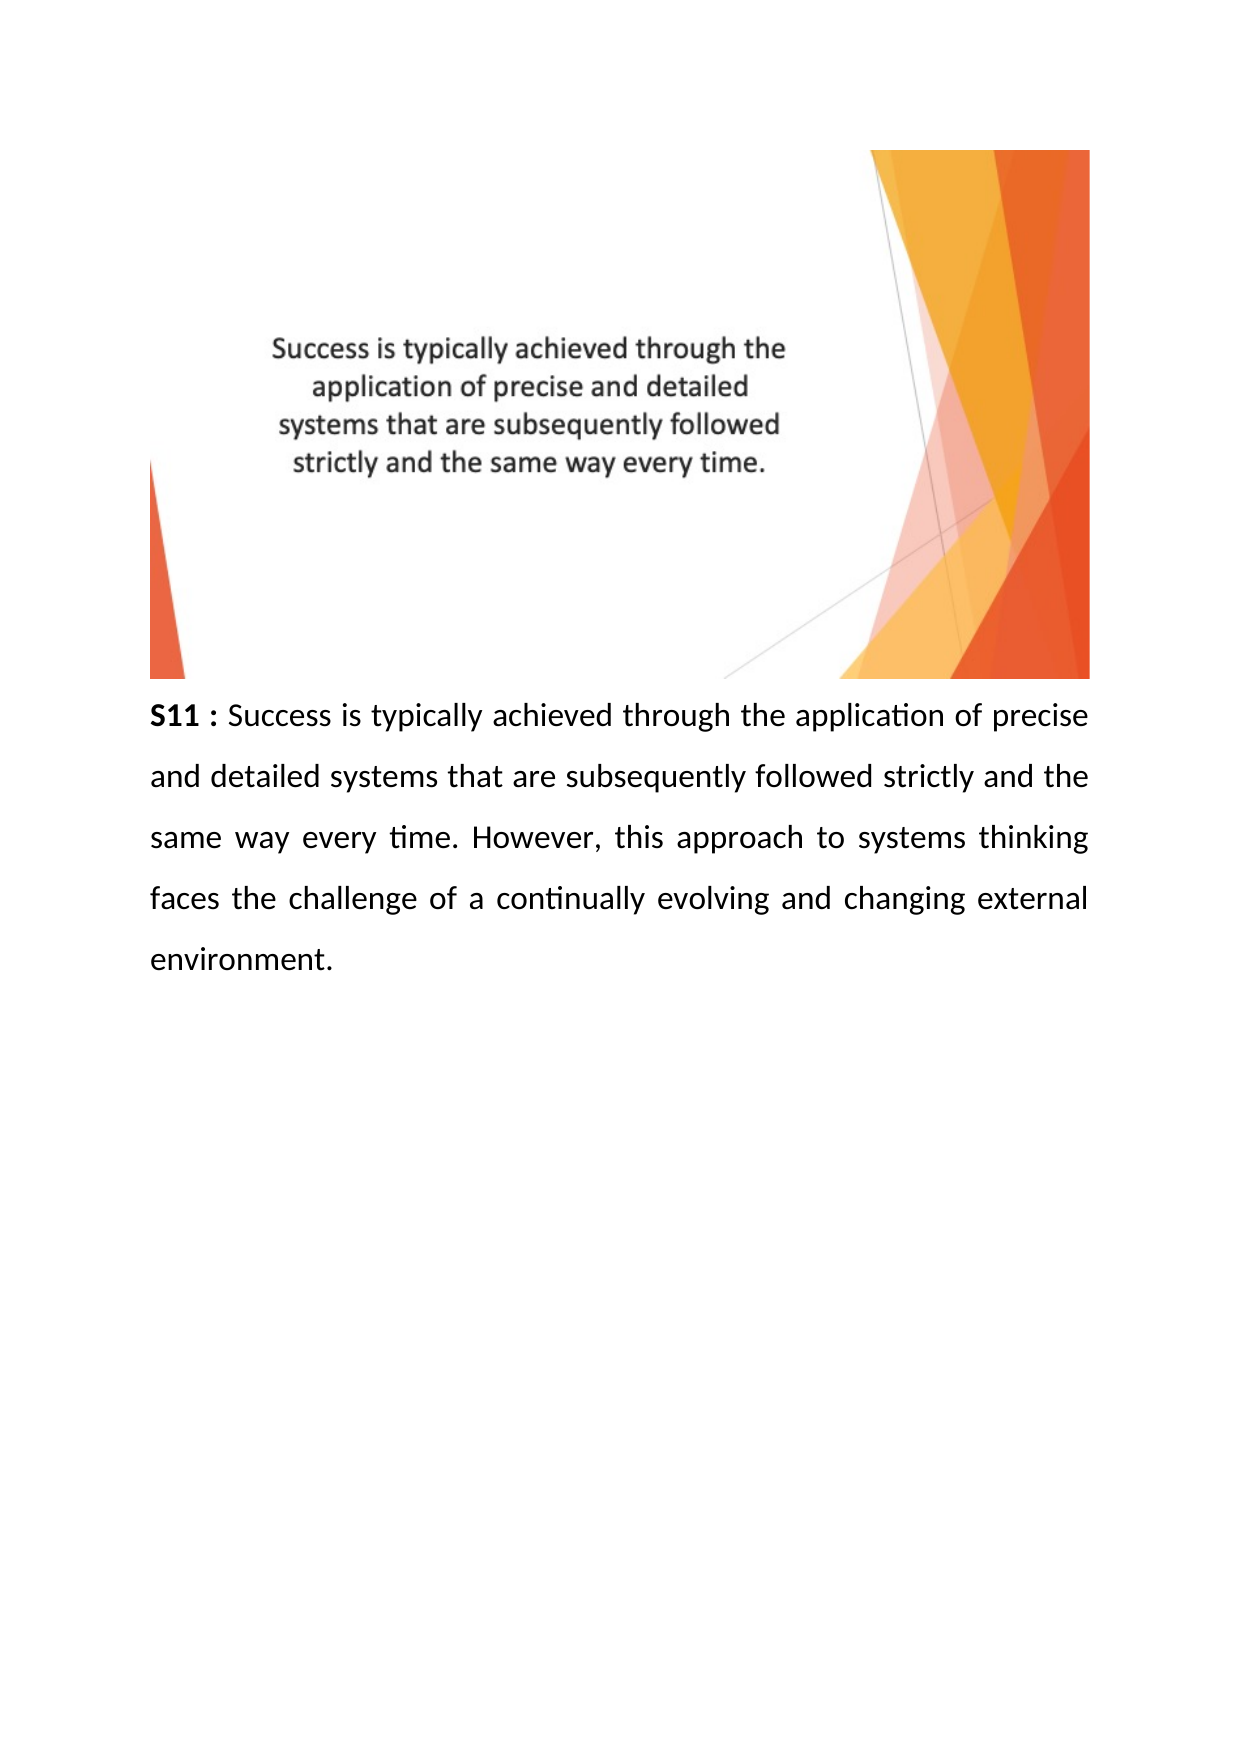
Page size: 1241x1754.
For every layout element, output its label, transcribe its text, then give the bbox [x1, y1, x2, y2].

picture [150, 150, 1090, 679]
text S11 : Success is typically achieved through the application of precise and detailed systems that are subsequently followed strictly and the same way every time. However, this approach to systems thinking faces the challenge of a continually evolving and changing external environment. [150, 694, 1090, 979]
